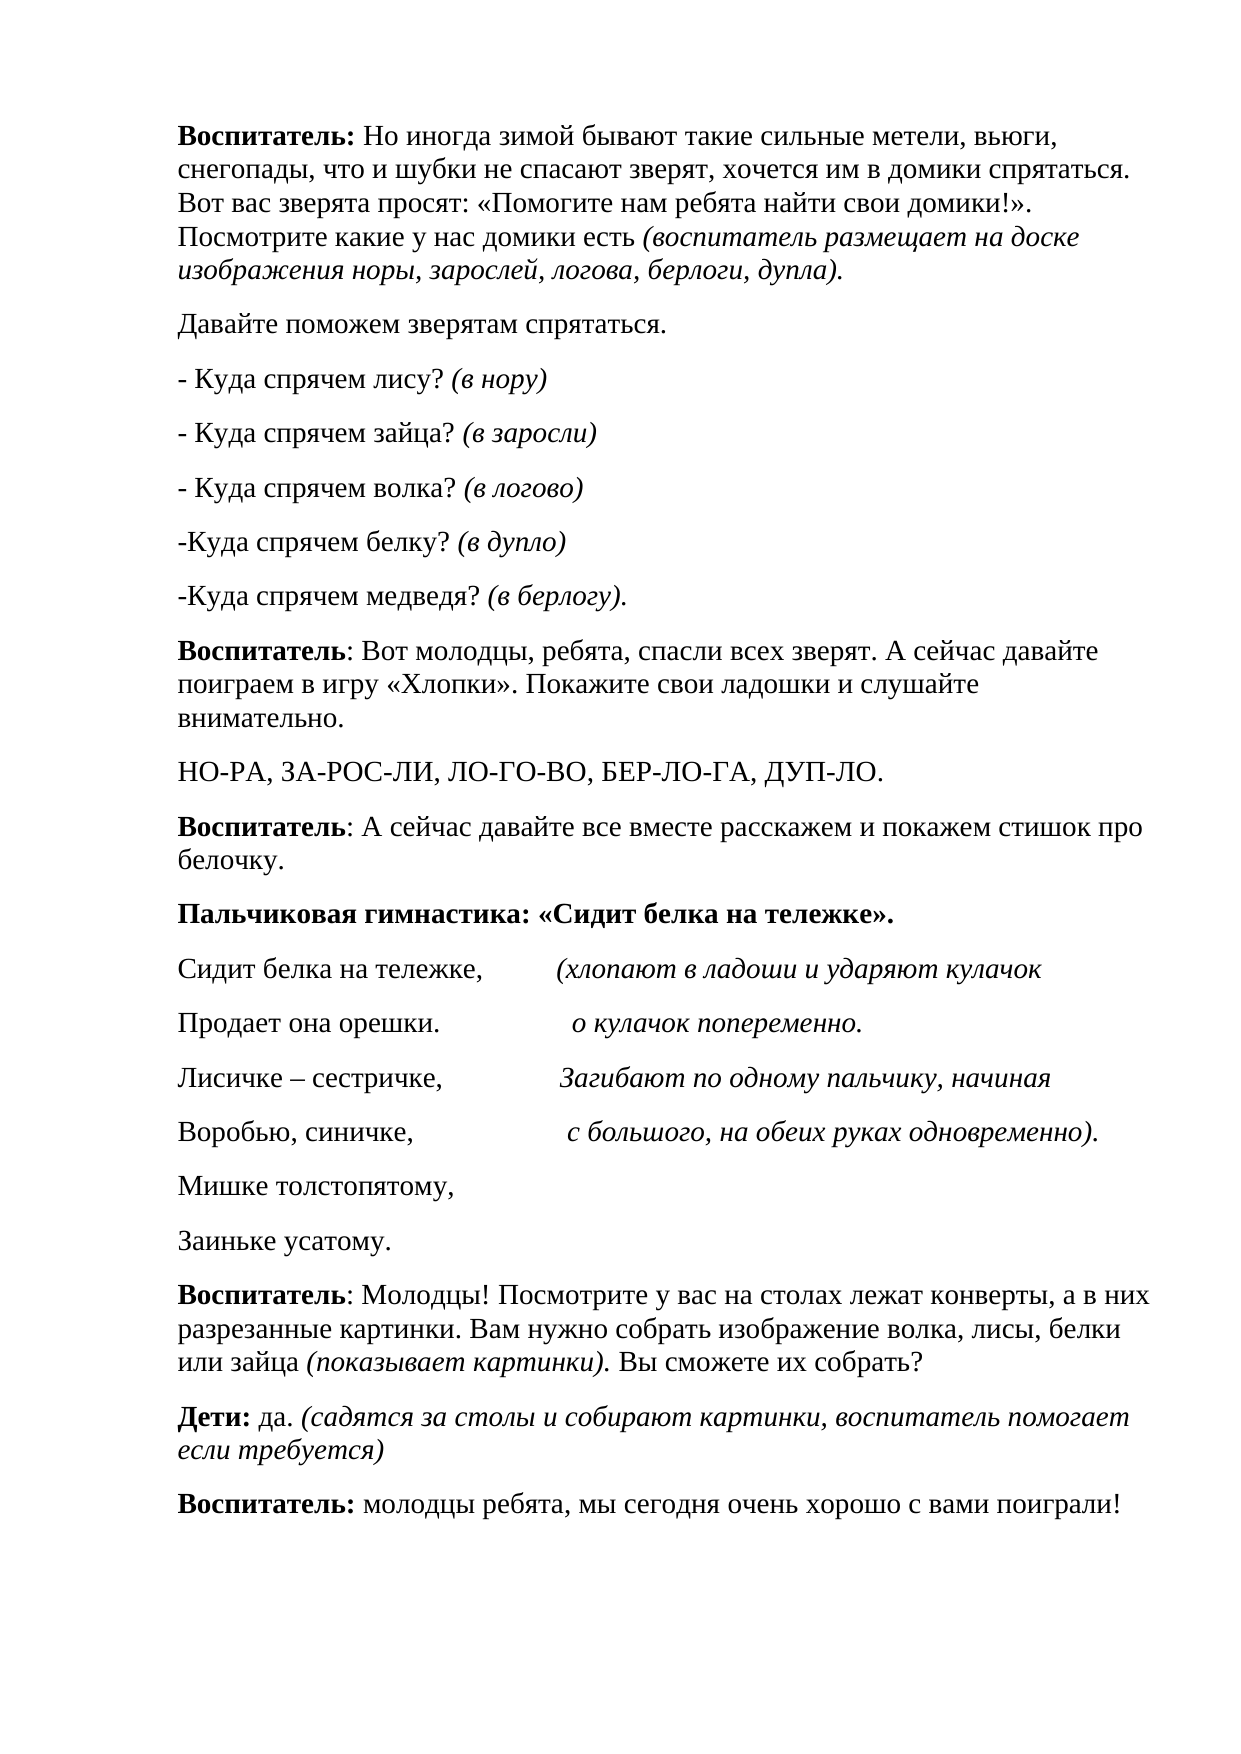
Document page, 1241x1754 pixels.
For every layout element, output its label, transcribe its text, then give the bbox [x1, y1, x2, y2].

text Дети: да. (садятся за столы и собирают картинки, воспитатель помогает если требуется) [177, 1399, 1152, 1466]
text Заиньке усатому. [177, 1223, 1152, 1256]
text Воробью, синичке, с большого, на обеих руках одновременно). [177, 1114, 1152, 1148]
text Воспитатель: Но иногда зимой бывают такие сильные метели, вьюги, снегопады, что и шубки не спасают зверят, хочется им в домики спрятаться. Вот вас зверята просят: «Помогите нам ребята найти свои домики!». Посмотрите какие у нас домики есть (воспитатель размещает на доске изображения норы, зарослей, логова, берлоги, дупла). [177, 118, 1152, 286]
text НО-РА, ЗА-РОС-ЛИ, ЛО-ГО-ВО, БЕР-ЛО-ГА, ДУП-ЛО. [177, 754, 1152, 788]
text -Куда спрячем медведя? (в берлогу). [177, 578, 1152, 612]
text Воспитатель: Молодцы! Посмотрите у вас на столах лежат конверты, а в них разрезанные картинки. Вам нужно собрать изображение волка, лисы, белки или зайца (показывает картинки). Вы сможете их собрать? [177, 1277, 1152, 1378]
text Воспитатель: молодцы ребята, мы сегодня очень хорошо с вами поиграли! [177, 1487, 1152, 1520]
text Лисичке – сестричке, Загибают по одному пальчику, начиная [177, 1060, 1152, 1093]
text - Куда спрячем лису? (в нору) [177, 361, 1152, 394]
text Воспитатель: А сейчас давайте все вместе расскажем и покажем стишок про белочку. [177, 809, 1152, 876]
text Мишке толстопятому, [177, 1168, 1152, 1202]
text - Куда спрячем волка? (в логово) [177, 470, 1152, 503]
text Пальчиковая гимнастика: «Сидит белка на тележке». [177, 897, 1152, 930]
text -Куда спрячем белку? (в дупло) [177, 524, 1152, 558]
text Сидит белка на тележке, (хлопают в ладоши и ударяют кулачок [177, 951, 1152, 984]
text Воспитатель: Вот молодцы, ребята, спасли всех зверят. А сейчас давайте поиграем в игру «Хлопки». Покажите свои ладошки и слушайте внимательно. [177, 633, 1152, 733]
text - Куда спрячем зайца? (в заросли) [177, 415, 1152, 449]
text Продает она орешки. о кулачок попеременно. [177, 1005, 1152, 1039]
text Давайте поможем зверятам спрятаться. [177, 307, 1152, 340]
